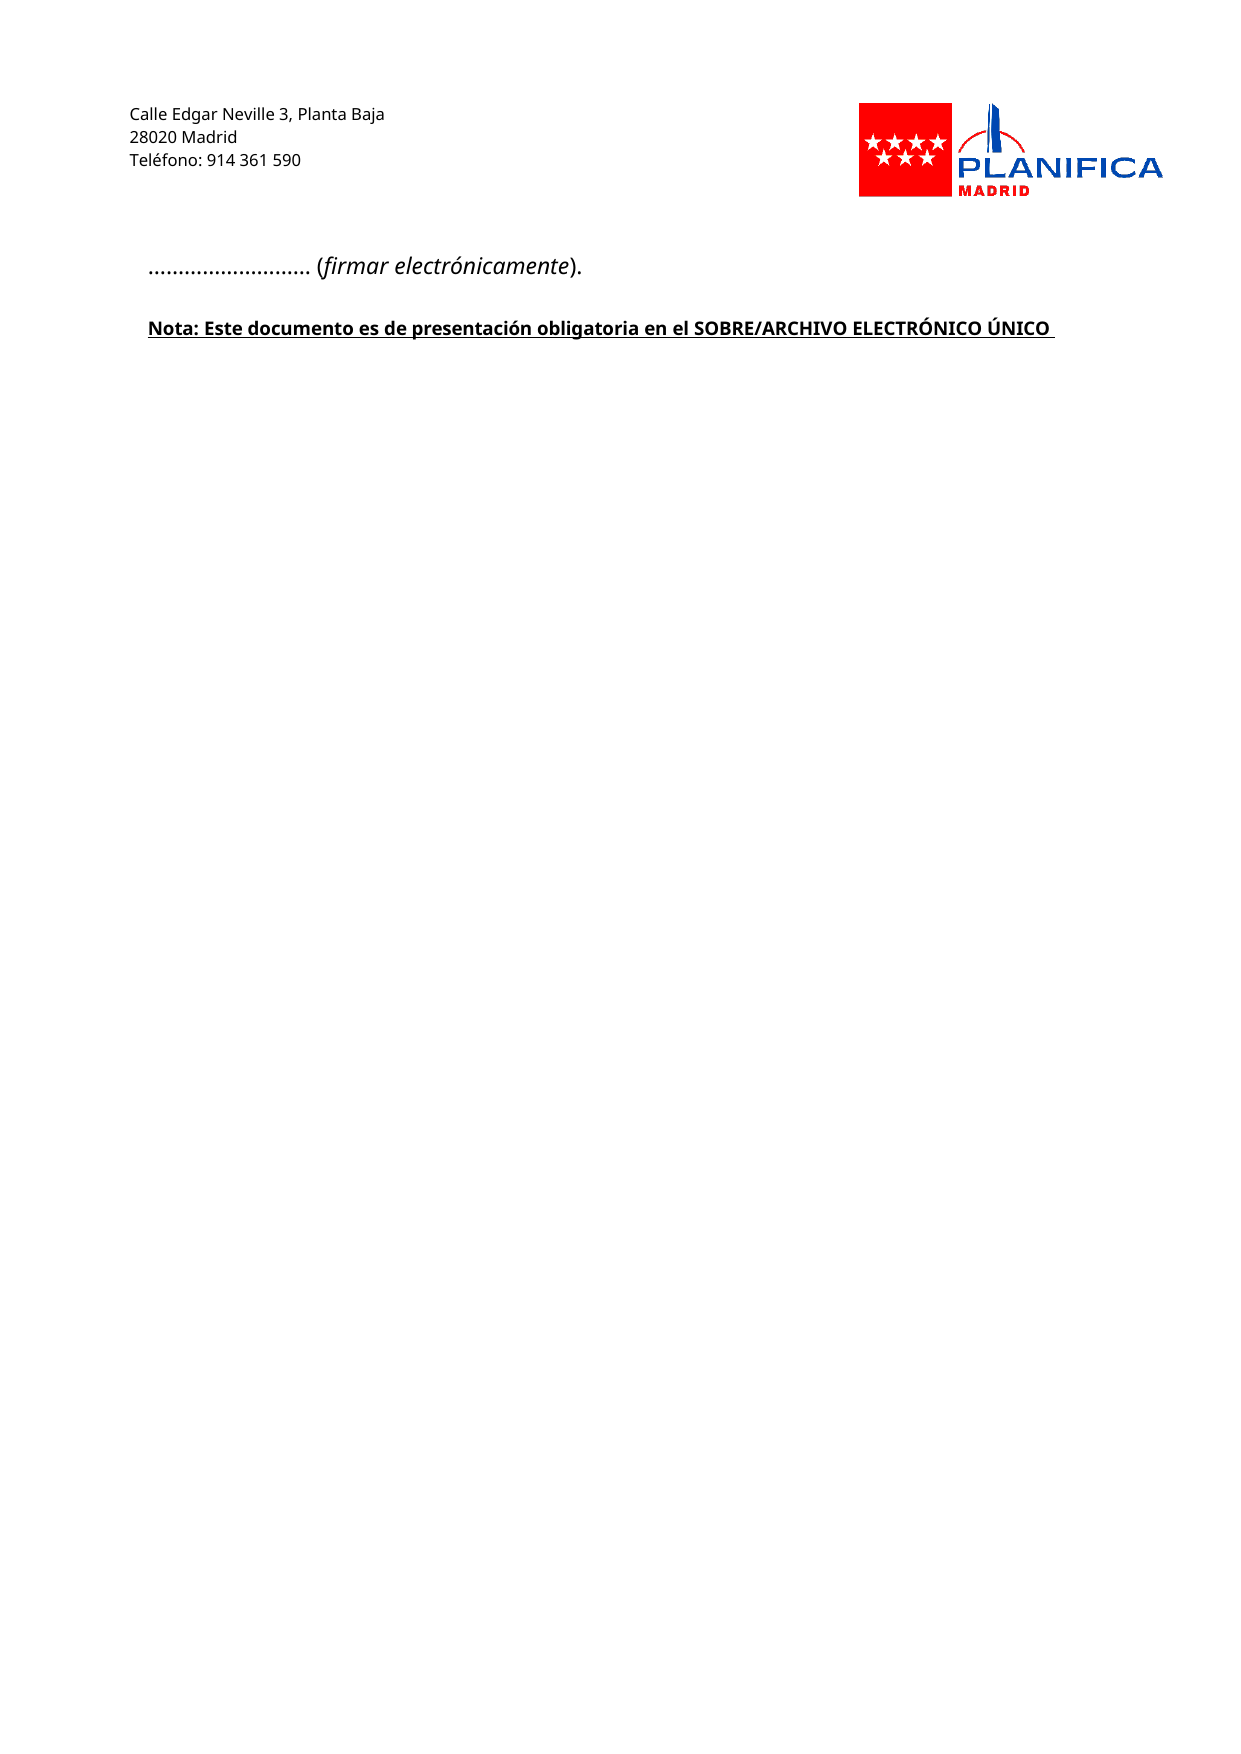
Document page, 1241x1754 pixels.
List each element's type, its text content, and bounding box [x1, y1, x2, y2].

text Nota: Este documento es de presentación obligatoria en el SOBRE/ARCHIVO ELECTRÓNICO ÚNICO [148, 315, 1140, 341]
picture [858, 103, 1172, 197]
text Y para que conste a los efectos oportunos, expido y firmo la presente declaración en ……………………… (firmar electrónicamente). [148, 250, 1167, 281]
